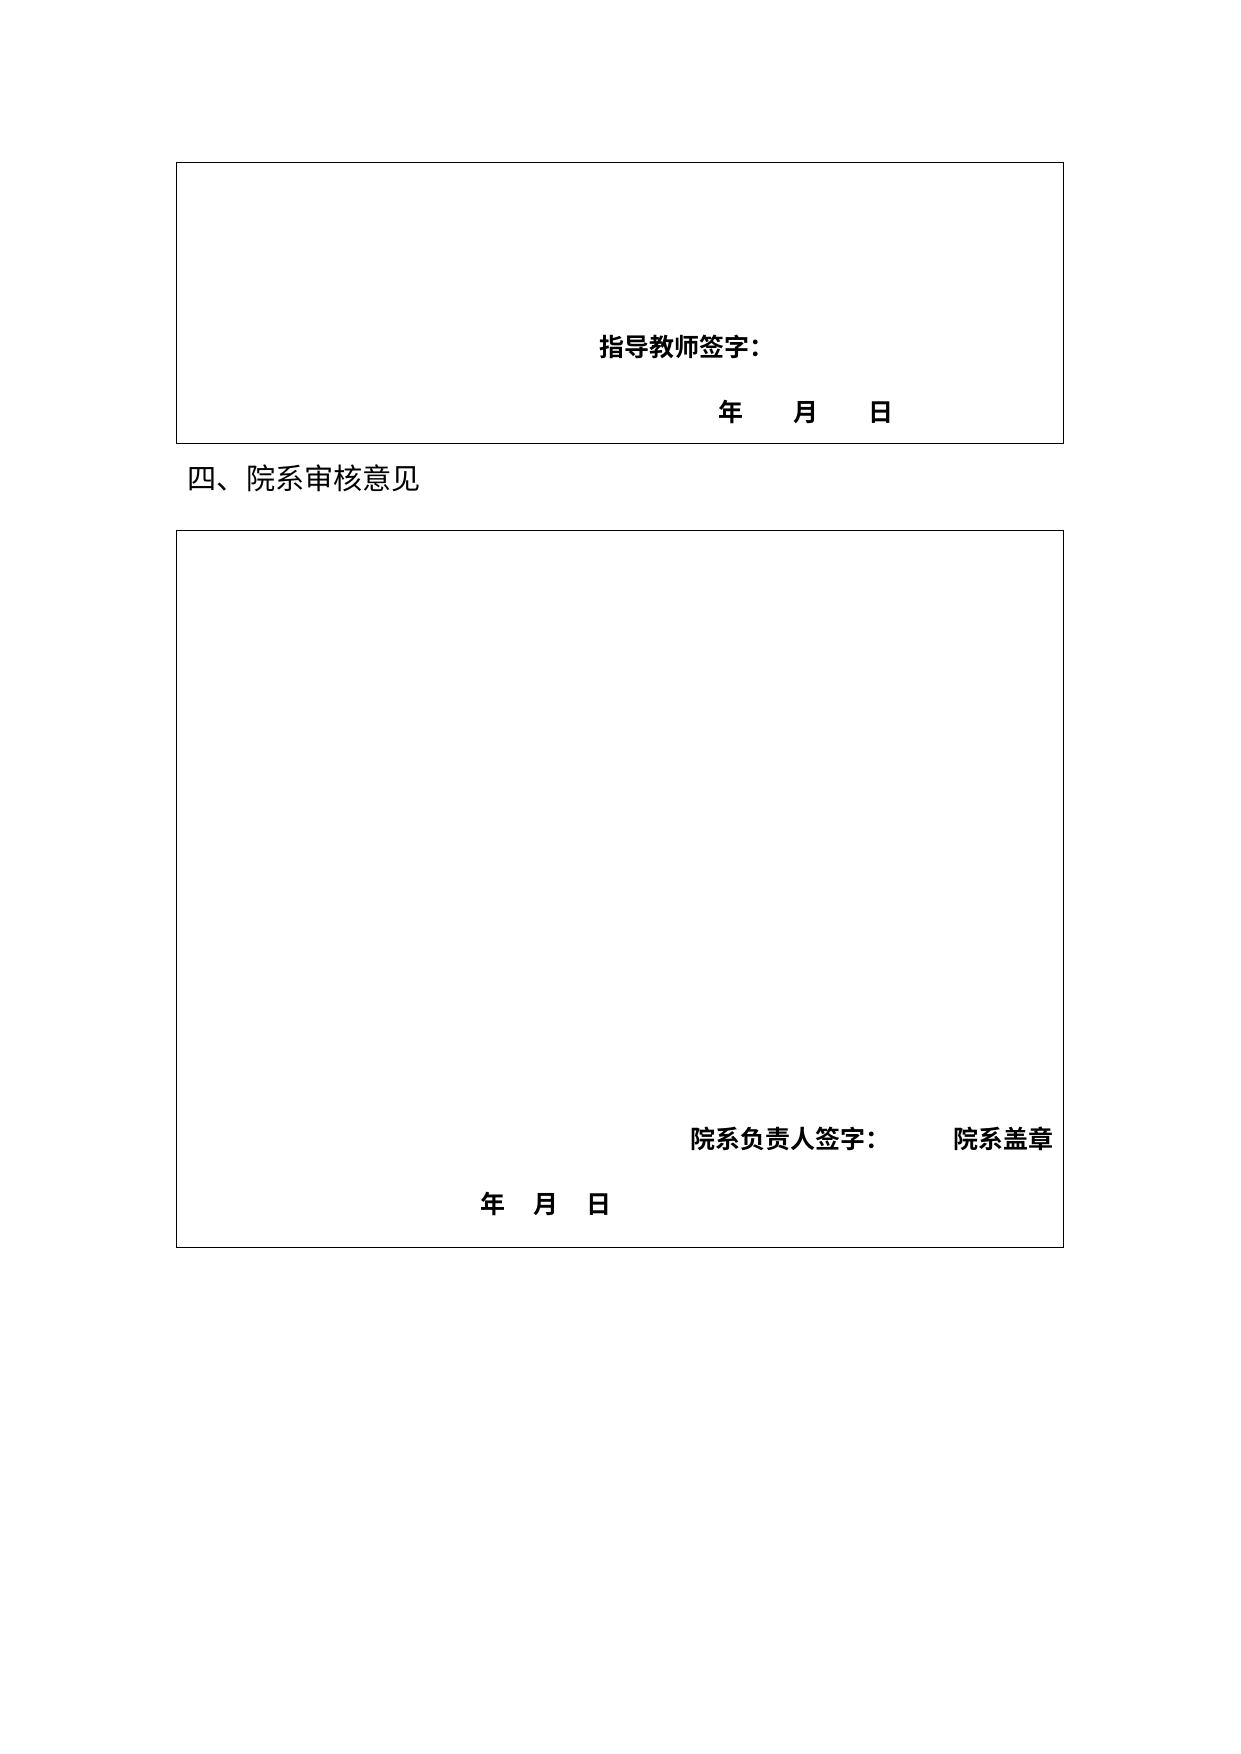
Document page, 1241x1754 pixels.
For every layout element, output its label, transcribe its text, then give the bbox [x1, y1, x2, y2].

table_header 指导教师签字： 年 月 日 [177, 163, 1063, 443]
table_header 院系负责人签字： 院系盖章 年 月 日 [177, 531, 1063, 1247]
text 四、院系审核意见 [187, 444, 1053, 509]
